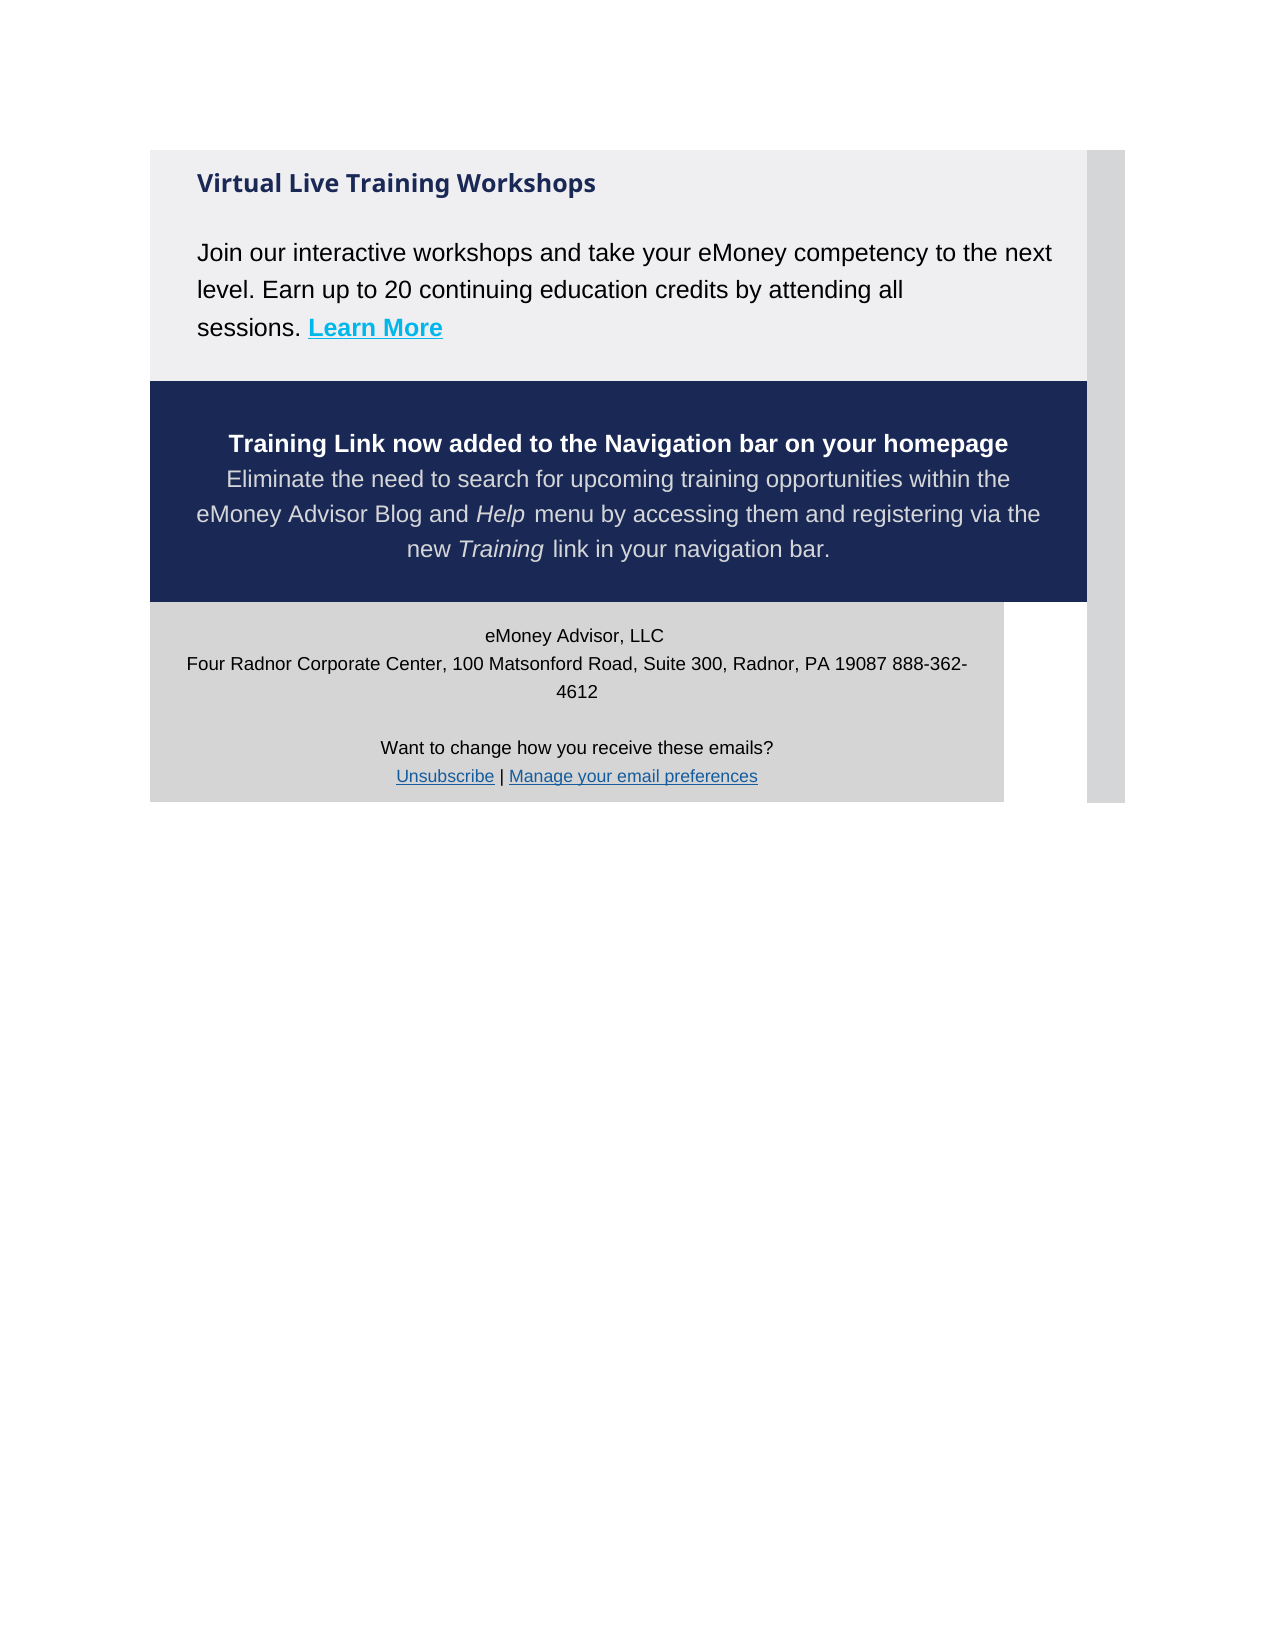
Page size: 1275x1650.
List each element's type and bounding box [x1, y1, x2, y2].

table_header [1087, 150, 1125, 803]
